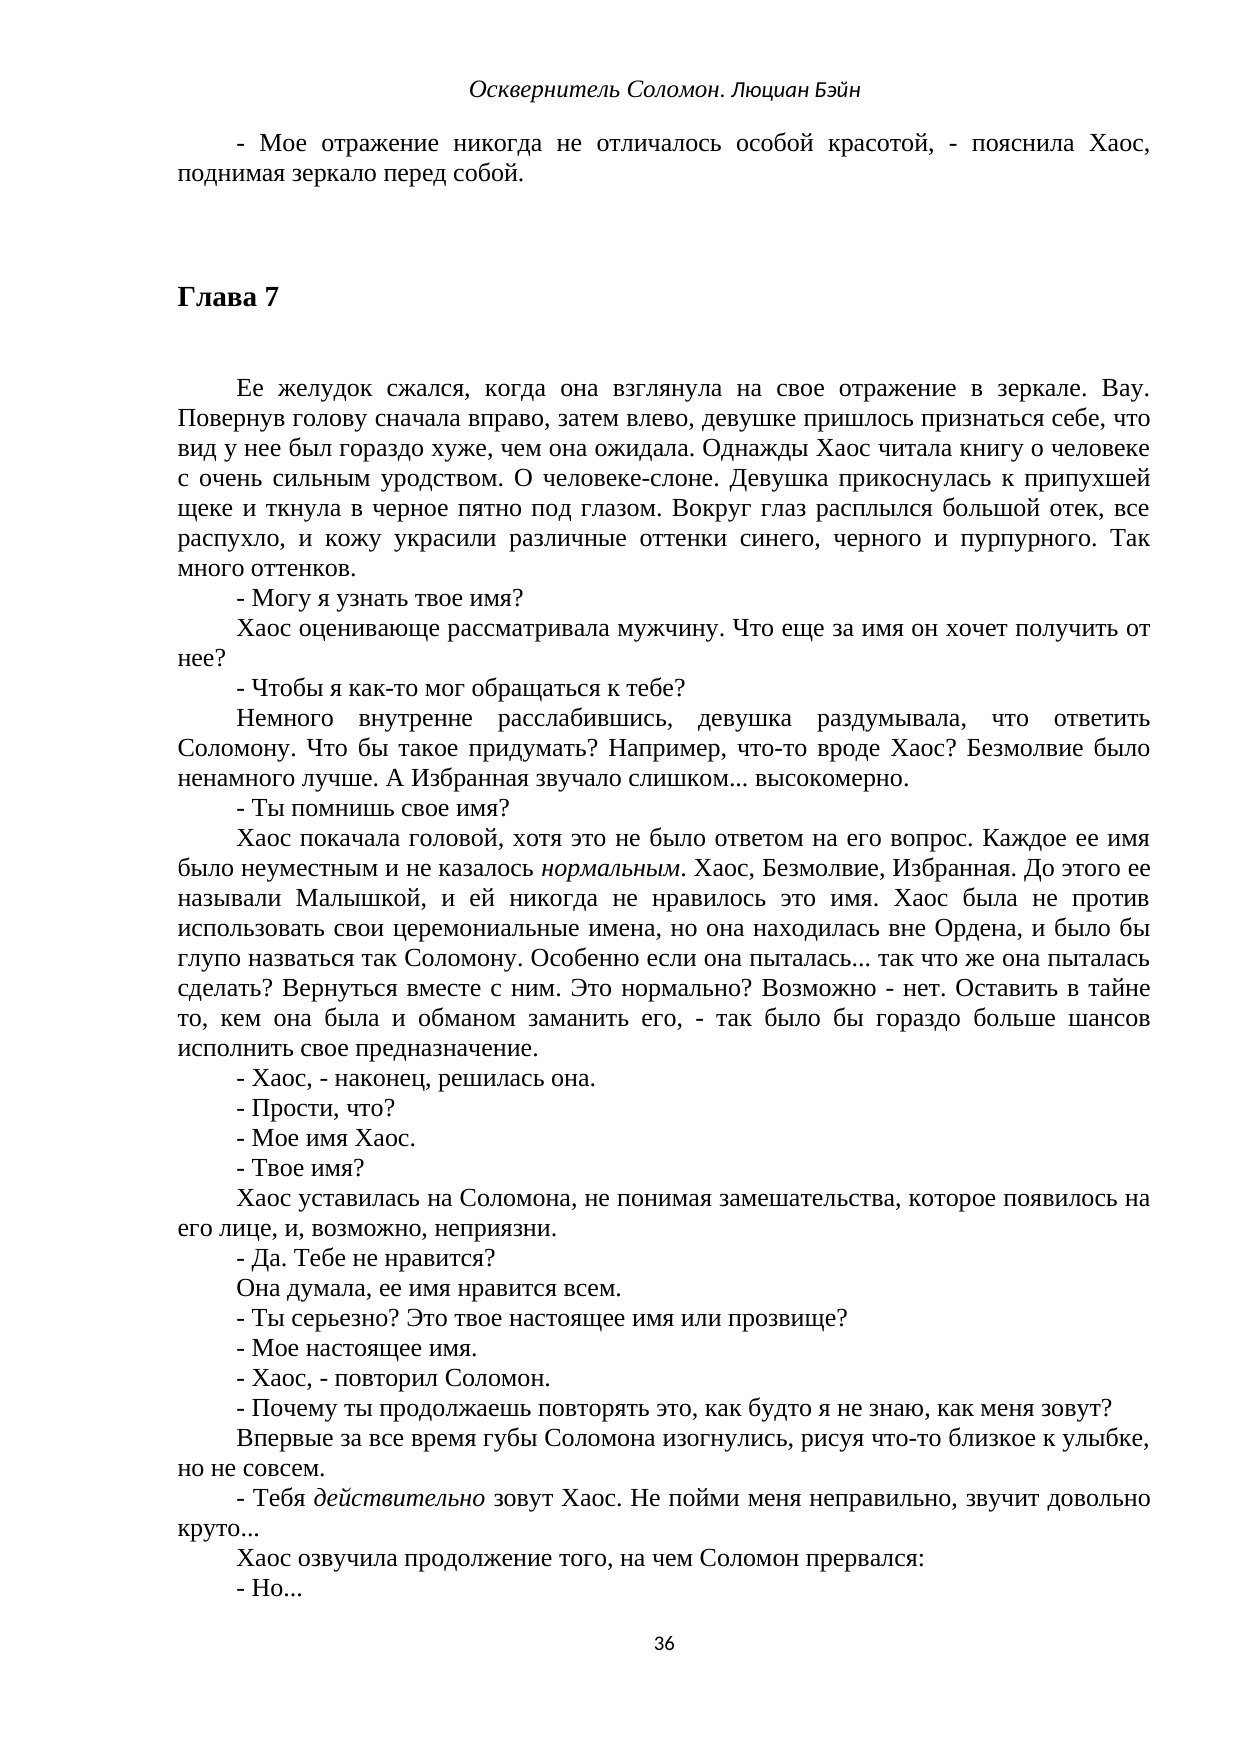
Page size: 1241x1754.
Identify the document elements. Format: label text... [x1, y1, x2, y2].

text Хаос уставилась на Соломона, не понимая замешательства, которое появилось на его лице, и, возможно, неприязни. [177, 1182, 1152, 1242]
text Она думала, ее имя нравится всем. [177, 1272, 1152, 1302]
text Хаос оценивающе рассматривала мужчину. Что еще за имя он хочет получить от нее? [177, 612, 1152, 672]
text - Мое настоящее имя. [177, 1332, 1152, 1362]
text - Да. Тебе не нравится? [177, 1242, 1152, 1272]
text - Мое отражение никогда не отличалось особой красотой, - пояснила Хаос, поднимая зеркало перед собой. [177, 127, 1152, 187]
text - Чтобы я как-то мог обращаться к тебе? [177, 672, 1152, 702]
text Впервые за все время губы Соломона изогнулись, рисуя что-то близкое к улыбке, но не совсем. [177, 1422, 1152, 1482]
text - Могу я узнать твое имя? [177, 582, 1152, 612]
text - Прости, что? [177, 1092, 1152, 1122]
text Немного внутренне расслабившись, девушка раздумывала, что ответить Соломону. Что бы такое придумать? Например, что-то вроде Хаос? Безмолвие было ненамного лучше. А Избранная звучало слишком... высокомерно. [177, 702, 1152, 792]
text Хаос озвучила продолжение того, на чем Соломон прервался: [177, 1542, 1152, 1572]
text - Почему ты продолжаешь повторять это, как будто я не знаю, как меня зовут? [177, 1392, 1152, 1422]
text - Твое имя? [177, 1152, 1152, 1182]
text - Хаос, - повторил Соломон. [177, 1362, 1152, 1392]
text - Но... [177, 1572, 1152, 1602]
text Хаос покачала головой, хотя это не было ответом на его вопрос. Каждое ее имя было неуместным и не казалось нормальным. Хаос, Безмолвие, Избранная. До этого ее называли Малышкой, и ей никогда не нравилось это имя. Хаос была не против использовать свои церемониальные имена, но она находилась вне Ордена, и было бы глупо назваться так Соломону. Особенно если она пыталась... так что же она пыталась сделать? Вернуться вместе с ним. Это нормально? Возможно - нет. Оставить в тайне то, кем она была и обманом заманить его, - так было бы гораздо больше шансов исполнить свое предназначение. [177, 822, 1152, 1062]
text - Мое имя Хаос. [177, 1122, 1152, 1152]
text - Ты помнишь свое имя? [177, 792, 1152, 822]
text - Тебя действительно зовут Хаос. Не пойми меня неправильно, звучит довольно круто... [177, 1482, 1152, 1542]
text Ее желудок сжался, когда она взглянула на свое отражение в зеркале. Вау. Повернув голову сначала вправо, затем влево, девушке пришлось признаться себе, что вид у нее был гораздо хуже, чем она ожидала. Однажды Хаос читала книгу о человеке с очень сильным уродством. О человеке-слоне. Девушка прикоснулась к припухшей щеке и ткнула в черное пятно под глазом. Вокруг глаз расплылся большой отек, все распухло, и кожу украсили различные оттенки синего, черного и пурпурного. Так много оттенков. [177, 372, 1152, 582]
text - Ты серьезно? Это твое настоящее имя или прозвище? [177, 1302, 1152, 1332]
text - Хаос, - наконец, решилась она. [177, 1062, 1152, 1092]
text Глава 7 [177, 279, 1152, 313]
